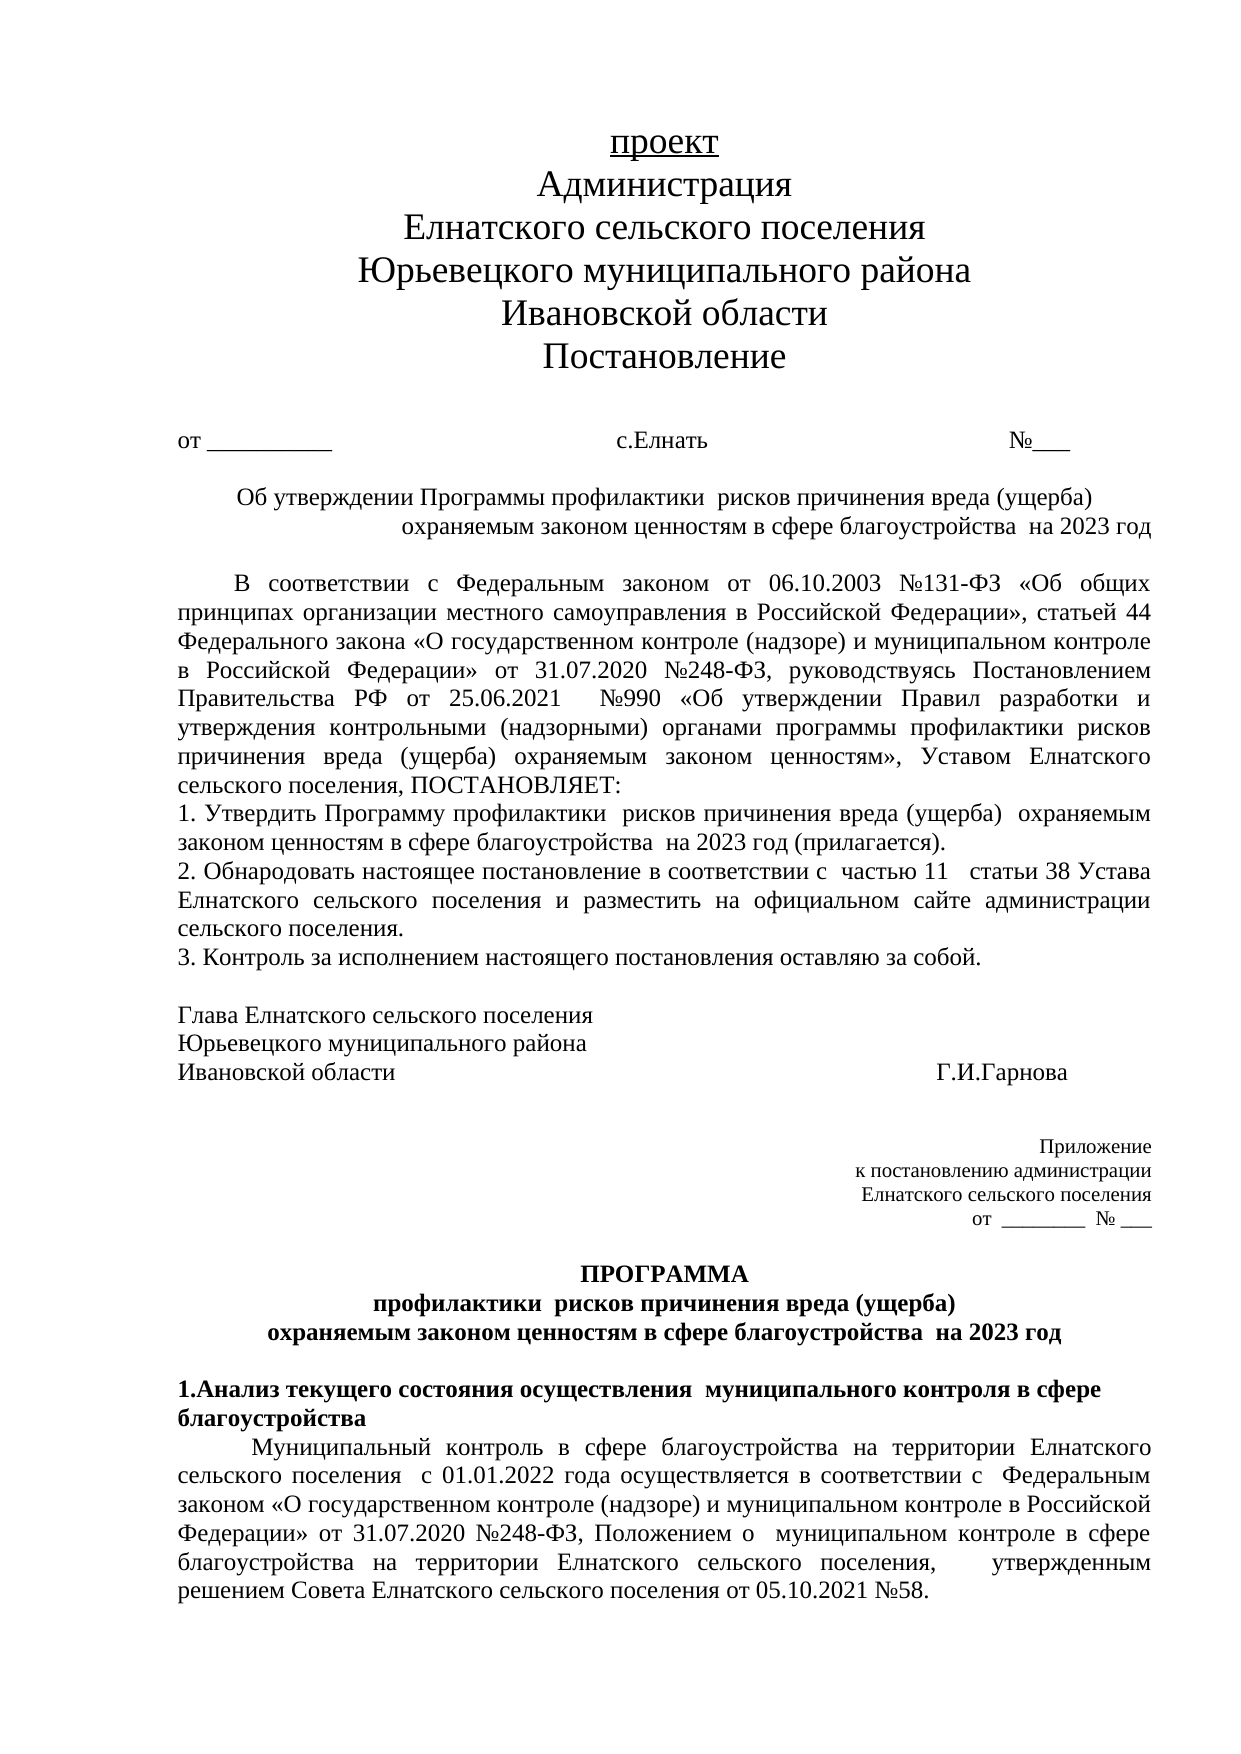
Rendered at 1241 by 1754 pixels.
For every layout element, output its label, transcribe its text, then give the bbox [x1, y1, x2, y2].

text Ивановской области [177, 291, 1152, 334]
text проект [177, 118, 1152, 161]
text Ивановской области Г.И.Гарнова [177, 1057, 1152, 1086]
title от __________ с.Елнать №___ [177, 425, 1152, 453]
title профилактики рисков причинения вреда (ущерба) [177, 1288, 1152, 1317]
text Приложение [177, 1134, 1152, 1158]
text Елнатского сельского поселения [177, 1182, 1152, 1206]
text к постановлению администрации [177, 1158, 1152, 1182]
text Елнатского сельского поселения [177, 204, 1152, 247]
text 2. Обнародовать настоящее постановление в соответствии с частью 11 статьи 38 Устава Елнатского сельского поселения и разместить на официальном сайте администрации сельского поселения. [177, 856, 1152, 942]
text Юрьевецкого муниципального района [177, 247, 1152, 291]
text ПРОГРАММА [177, 1259, 1152, 1288]
text Глава Елнатского сельского поселения [177, 1000, 1152, 1028]
title охраняемым законом ценностям в сфере благоустройства на 2023 год [177, 1317, 1152, 1345]
text 1.Анализ текущего состояния осуществления муниципального контроля в сфере благоустройства [177, 1374, 1152, 1432]
text Об утверждении Программы профилактики рисков причинения вреда (ущерба) [177, 482, 1152, 511]
text Юрьевецкого муниципального района [177, 1028, 1152, 1057]
text от ________ № ___ [177, 1206, 1152, 1230]
text Постановление [177, 334, 1152, 377]
text В соответствии с Федеральным законом от 06.10.2003 №131-ФЗ «Об общих принципах организации местного самоуправления в Российской Федерации», статьей 44 Федерального закона «О государственном контроле (надзоре) и муниципальном контроле в Российской Федерации» от 31.07.2020 №248-ФЗ, руководствуясь Постановлением Правительства РФ от 25.06.2021 №990 «Об утверждении Правил разработки и утверждения контрольными (надзорными) органами программы профилактики рисков причинения вреда (ущерба) охраняемым законом ценностям», Уставом Елнатского сельского поселения, ПОСТАНОВЛЯЕТ: [177, 568, 1152, 798]
text охраняемым законом ценностям в сфере благоустройства на 2023 год [177, 511, 1152, 540]
text Муниципальный контроль в сфере благоустройства на территории Елнатского сельского поселения с 01.01.2022 года осуществляется в соответствии с Федеральным законом «О государственном контроле (надзоре) и муниципальном контроле в Российской Федерации» от 31.07.2020 №248-ФЗ, Положением о муниципальном контроле в сфере благоустройства на территории Елнатского сельского поселения, утвержденным решением Совета Елнатского сельского поселения от 05.10.2021 №58. [177, 1432, 1152, 1604]
text Администрация [177, 161, 1152, 204]
text 3. Контроль за исполнением настоящего постановления оставляю за собой. [177, 942, 1152, 971]
text 1. Утвердить Программу профилактики рисков причинения вреда (ущерба) охраняемым законом ценностям в сфере благоустройства на 2023 год (прилагается). [177, 798, 1152, 856]
